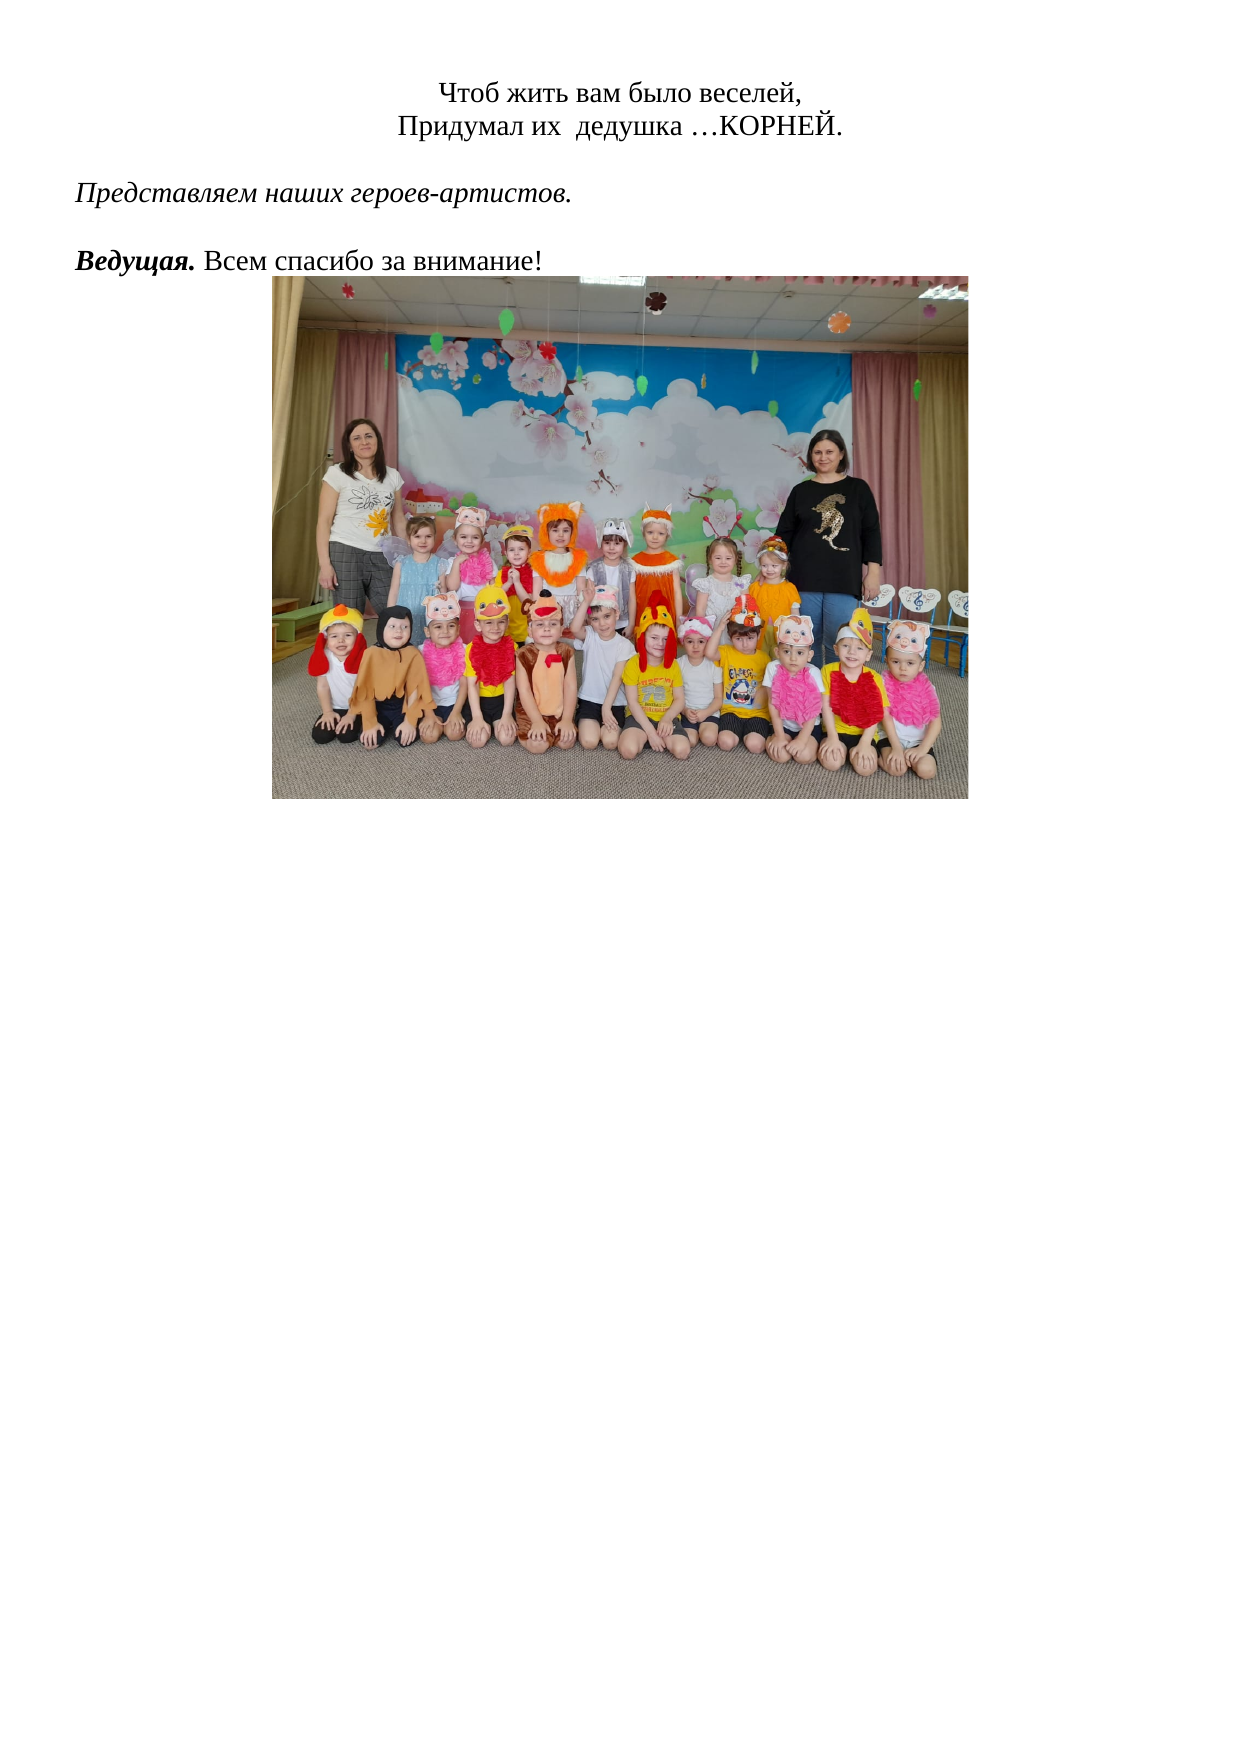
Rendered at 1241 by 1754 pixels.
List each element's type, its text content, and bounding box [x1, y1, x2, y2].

text Представляем наших героев-артистов. [75, 176, 1165, 209]
text Ведущая. Всем спасибо за внимание! [75, 243, 1165, 276]
picture [272, 276, 969, 799]
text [75, 75, 1165, 142]
